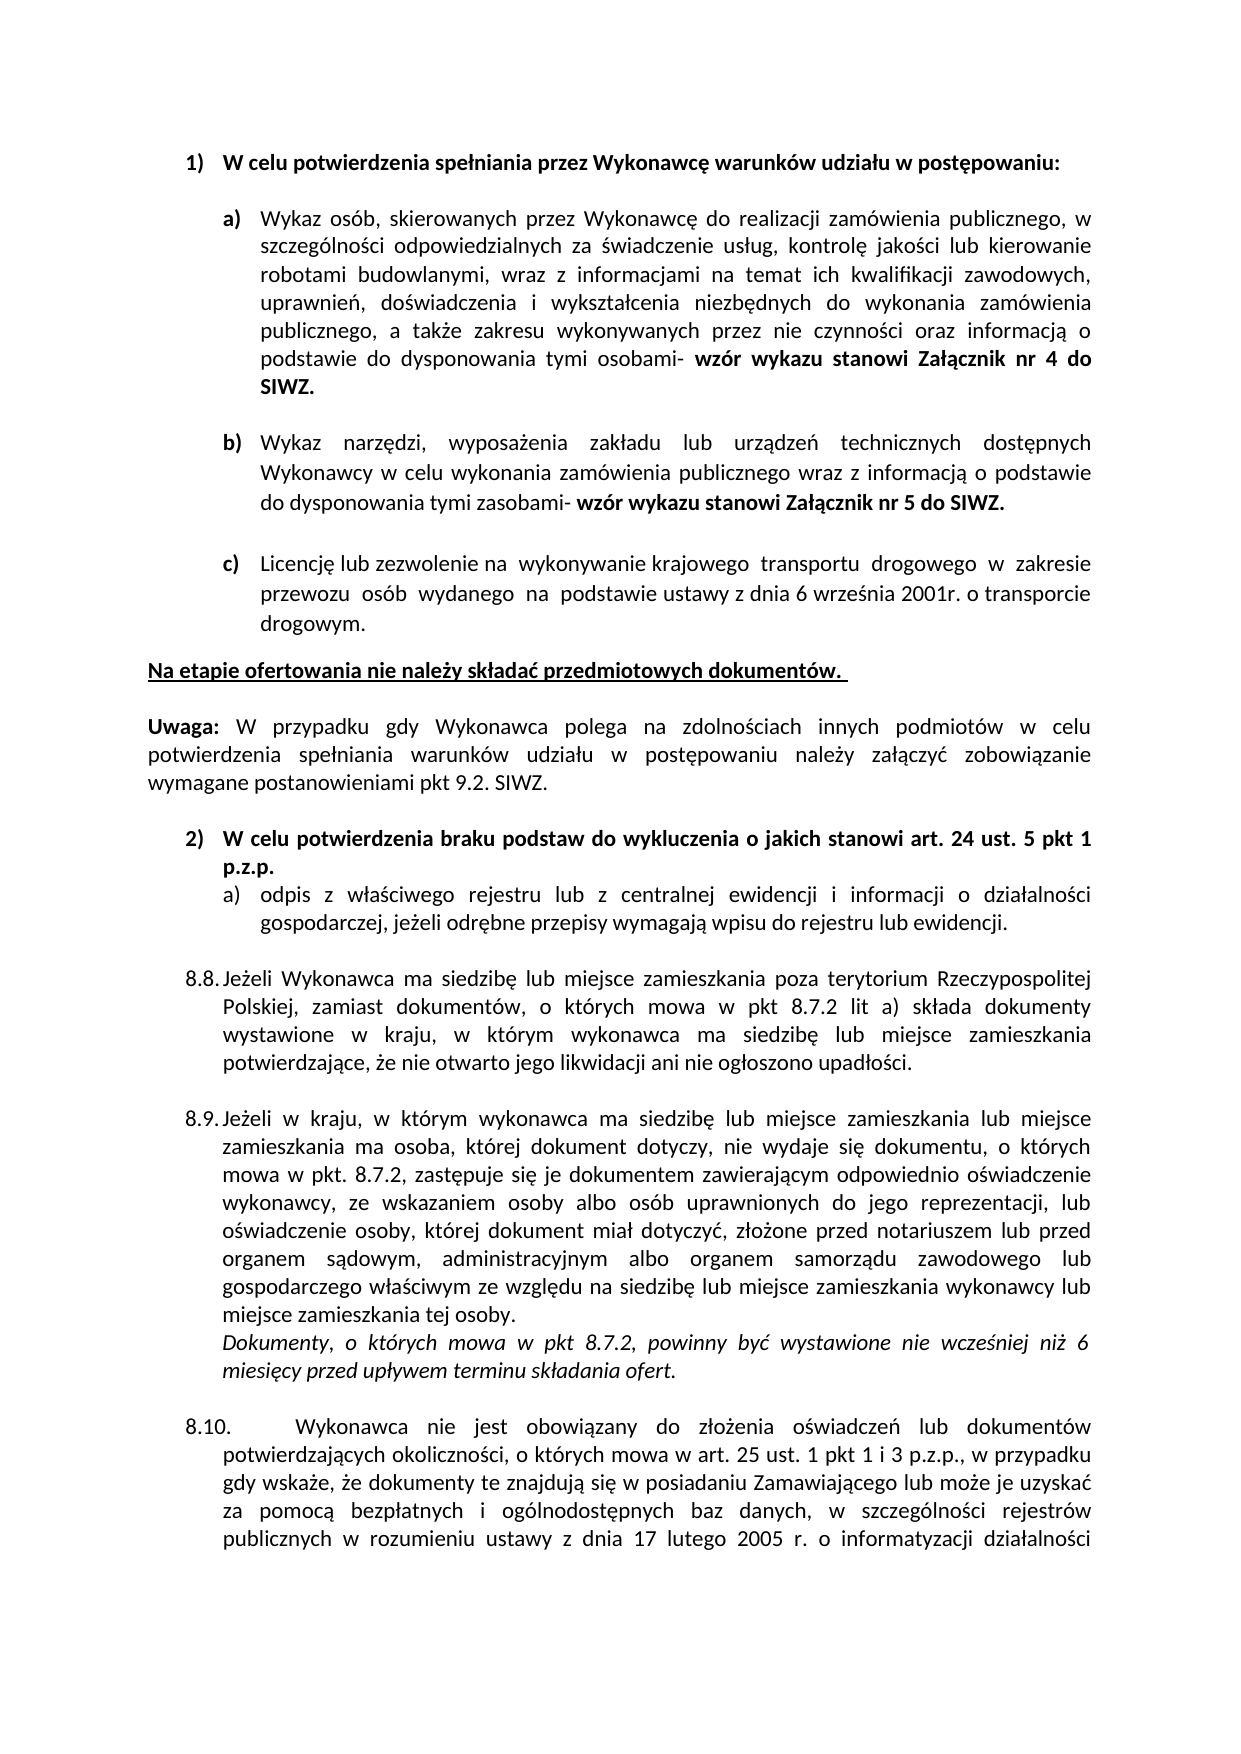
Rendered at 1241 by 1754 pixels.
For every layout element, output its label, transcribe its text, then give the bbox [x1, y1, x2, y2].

list Wykaz narzędzi, wyposażenia zakładu lub urządzeń technicznych dostępnych Wykonawcy w celu wykonania zamówienia publicznego wraz z informacją o podstawie do dysponowania tymi zasobami- wzór wykazu stanowi Załącznik nr 5 do SIWZ. [223, 428, 1093, 516]
list W celu potwierdzenia braku podstaw do wykluczenia o jakich stanowi art. 24 ust. 5 pkt 1 p.z.p. [185, 824, 1093, 880]
list odpis z właściwego rejestru lub z centralnej ewidencji i informacji o działalności gospodarczej, jeżeli odrębne przepisy wymagają wpisu do rejestru lub ewidencji. [223, 880, 1093, 936]
text Uwaga: W przypadku gdy Wykonawca polega na zdolnościach innych podmiotów w celu potwierdzenia spełniania warunków udziału w postępowaniu należy załączyć zobowiązanie wymagane postanowieniami pkt 9.2. SIWZ. [148, 712, 1093, 796]
text Na etapie ofertowania nie należy składać przedmiotowych dokumentów. [148, 656, 1093, 684]
list W celu potwierdzenia spełniania przez Wykonawcę warunków udziału w postępowaniu: [185, 148, 1093, 176]
list Licencję lub zezwolenie na wykonywanie krajowego transportu drogowego w zakresie przewozu osób wydanego na podstawie ustawy z dnia 6 września 2001r. o transporcie drogowym. [223, 549, 1093, 637]
list Dokumenty, o których mowa w pkt 8.7.2, powinny być wystawione nie wcześniej niż 6 miesięcy przed upływem terminu składania ofert. [222, 1328, 1093, 1384]
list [185, 1412, 1093, 1553]
list Jeżeli w kraju, w którym wykonawca ma siedzibę lub miejsce zamieszkania lub miejsce zamieszkania ma osoba, której dokument dotyczy, nie wydaje się dokumentu, o których mowa w pkt. 8.7.2, zastępuje się je dokumentem zawierającym odpowiednio oświadczenie wykonawcy, ze wskazaniem osoby albo osób uprawnionych do jego reprezentacji, lub oświadczenie osoby, której dokument miał dotyczyć, złożone przed notariuszem lub przed organem sądowym, administracyjnym albo organem samorządu zawodowego lub gospodarczego właściwym ze względu na siedzibę lub miejsce zamieszkania wykonawcy lub miejsce zamieszkania tej osoby. [185, 1104, 1093, 1328]
list Wykaz osób, skierowanych przez Wykonawcę do realizacji zamówienia publicznego, w szczególności odpowiedzialnych za świadczenie usług, kontrolę jakości lub kierowanie robotami budowlanymi, wraz z informacjami na temat ich kwalifikacji zawodowych, uprawnień, doświadczenia i wykształcenia niezbędnych do wykonania zamówienia publicznego, a także zakresu wykonywanych przez nie czynności oraz informacją o podstawie do dysponowania tymi osobami- wzór wykazu stanowi Załącznik nr 4 do SIWZ. [223, 204, 1093, 400]
list Jeżeli Wykonawca ma siedzibę lub miejsce zamieszkania poza terytorium Rzeczypospolitej Polskiej, zamiast dokumentów, o których mowa w pkt 8.7.2 lit a) składa dokumenty wystawione w kraju, w którym wykonawca ma siedzibę lub miejsce zamieszkania potwierdzające, że nie otwarto jego likwidacji ani nie ogłoszono upadłości. [185, 964, 1093, 1076]
